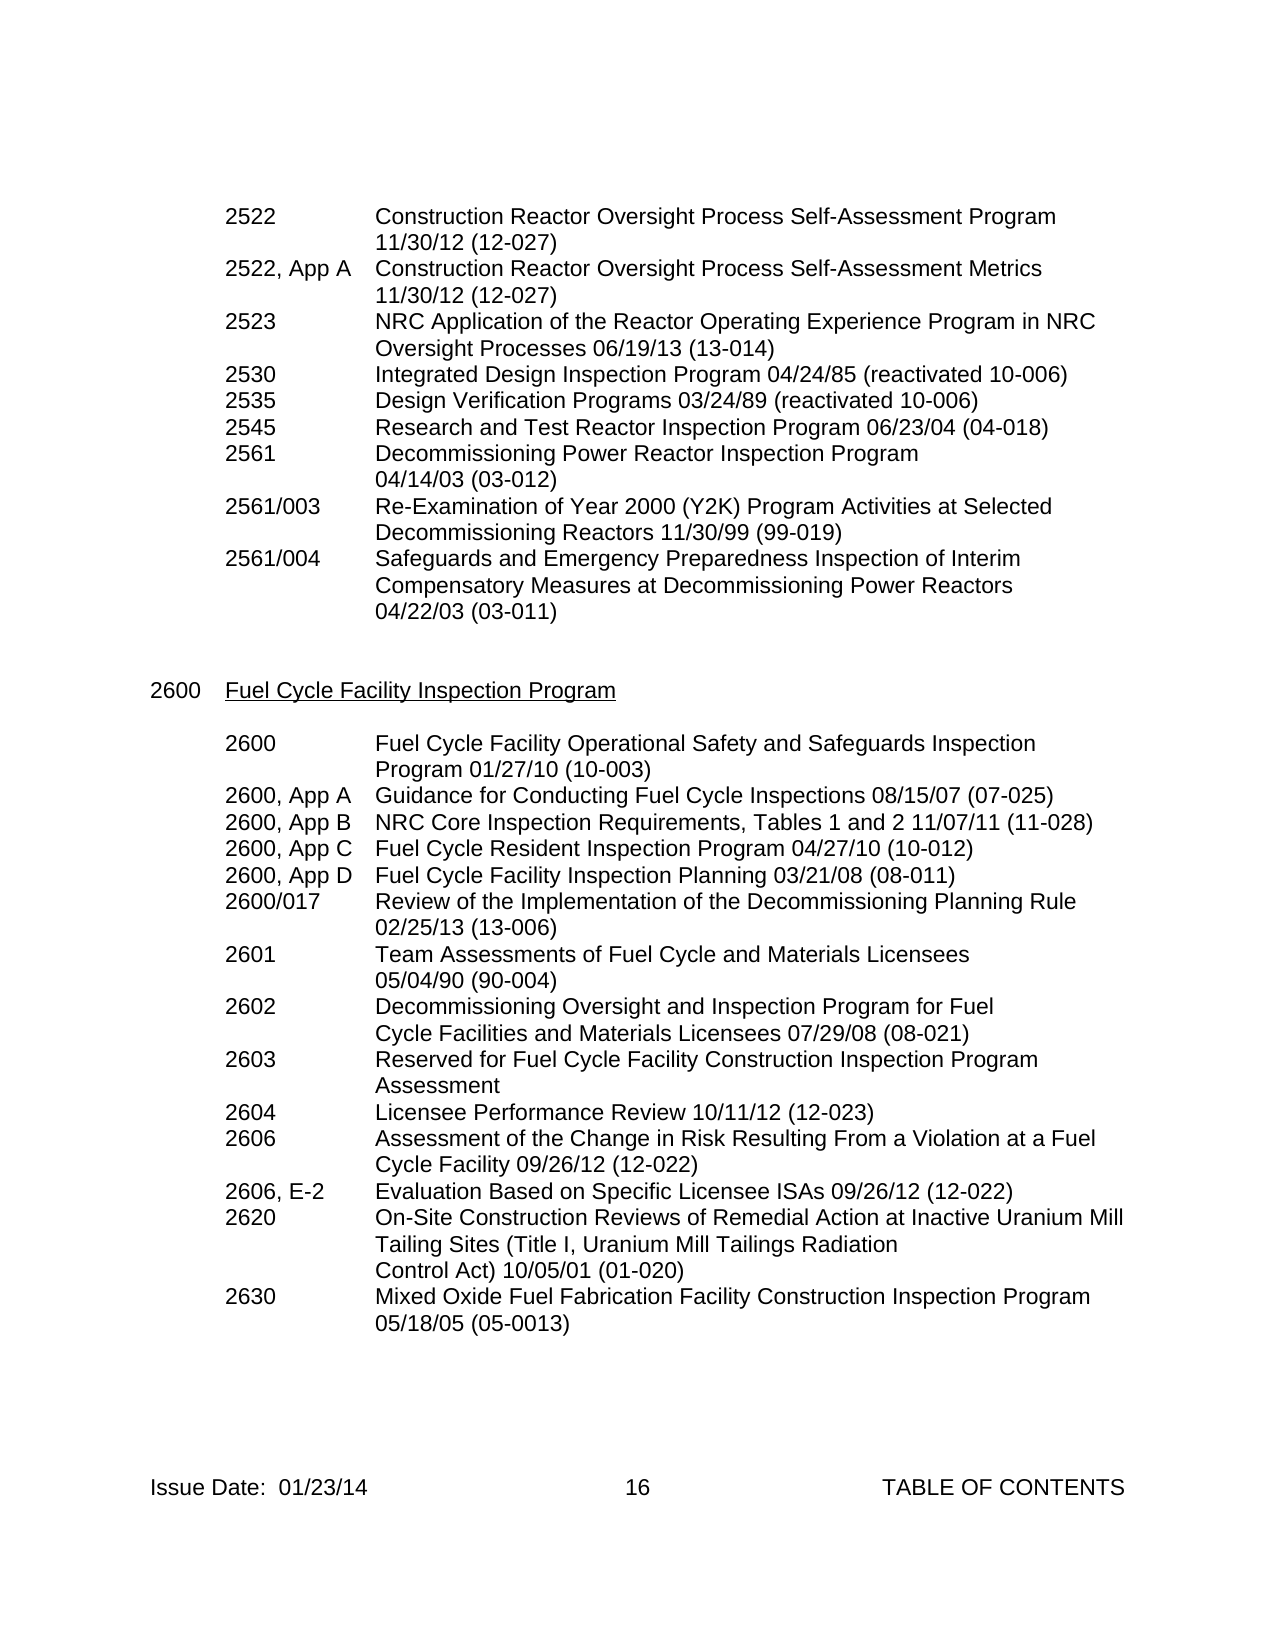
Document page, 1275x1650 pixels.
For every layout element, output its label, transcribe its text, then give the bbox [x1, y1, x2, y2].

text Cycle Facilities and Materials Licensees 07/29/08 (08-021) [150, 1020, 1125, 1046]
text 2630 Mixed Oxide Fuel Fabrication Facility Construction Inspection Program 05/18/05 (05-0013) [150, 1283, 1125, 1336]
text 02/25/13 (13-006) [150, 914, 1125, 941]
text 2600, App C Fuel Cycle Resident Inspection Program 04/27/10 (10-012) [150, 835, 1125, 862]
text 2602 Decommissioning Oversight and Inspection Program for Fuel [150, 993, 1125, 1020]
text 2545 Research and Test Reactor Inspection Program 06/23/04 (04-018) [225, 413, 1125, 440]
text 2604 Licensee Performance Review 10/11/12 (12-023) [150, 1099, 1125, 1125]
text 2600, App D Fuel Cycle Facility Inspection Planning 03/21/08 (08-011) [150, 862, 1125, 888]
text 2606 Assessment of the Change in Risk Resulting From a Violation at a Fuel Cycle Facility 09/26/12 (12-022) [150, 1125, 1125, 1178]
text 05/04/90 (90-004) [150, 967, 1125, 993]
text 2600, App B NRC Core Inspection Requirements, Tables 1 and 2 11/07/11 (11-028) [150, 809, 1125, 835]
text 2600/017 Review of the Implementation of the Decommissioning Planning Rule [150, 888, 1125, 914]
text 2620 On-Site Construction Reviews of Remedial Action at Inactive Uranium Mill Tailing Sites (Title I, Uranium Mill Tailings Radiation [150, 1204, 1125, 1257]
text 2561/003 Re-Examination of Year 2000 (Y2K) Program Activities at Selected Decommissioning Reactors 11/30/99 (99-019) [225, 493, 1125, 545]
text 2600 Fuel Cycle Facility Inspection Program [150, 677, 1125, 703]
text 2603 Reserved for Fuel Cycle Facility Construction Inspection Program Assessment [150, 1046, 1125, 1099]
text 2561 Decommissioning Power Reactor Inspection Program [225, 440, 1125, 466]
text 2523 NRC Application of the Reactor Operating Experience Program in NRC Oversight Processes 06/19/13 (13-014) [225, 308, 1125, 361]
text 11/30/12 (12-027) [225, 229, 1125, 255]
text 04/22/03 (03-011) [375, 598, 1125, 624]
text 2530 Integrated Design Inspection Program 04/24/85 (reactivated 10-006) [150, 361, 1125, 387]
text 2600, App A Guidance for Conducting Fuel Cycle Inspections 08/15/07 (07-025) [150, 782, 1125, 809]
text 2535 Design Verification Programs 03/24/89 (reactivated 10-006) [225, 387, 1125, 413]
text 11/30/12 (12-027) [225, 282, 1125, 308]
text 2522 Construction Reactor Oversight Process Self-Assessment Program [225, 203, 1125, 229]
text 2600 Fuel Cycle Facility Operational Safety and Safeguards Inspection Program 01/27/10 (10-003) [150, 730, 1125, 782]
text 2606, E-2 Evaluation Based on Specific Licensee ISAs 09/26/12 (12-022) [150, 1178, 1125, 1204]
text 2601 Team Assessments of Fuel Cycle and Materials Licensees [150, 941, 1125, 967]
text 2522, App A Construction Reactor Oversight Process Self-Assessment Metrics [225, 255, 1125, 282]
text 04/14/03 (03-012) [375, 466, 1125, 493]
text 2561/004 Safeguards and Emergency Preparedness Inspection of Interim Compensatory Measures at Decommissioning Power Reactors [225, 545, 1125, 598]
text Control Act) 10/05/01 (01-020) [150, 1257, 1125, 1283]
